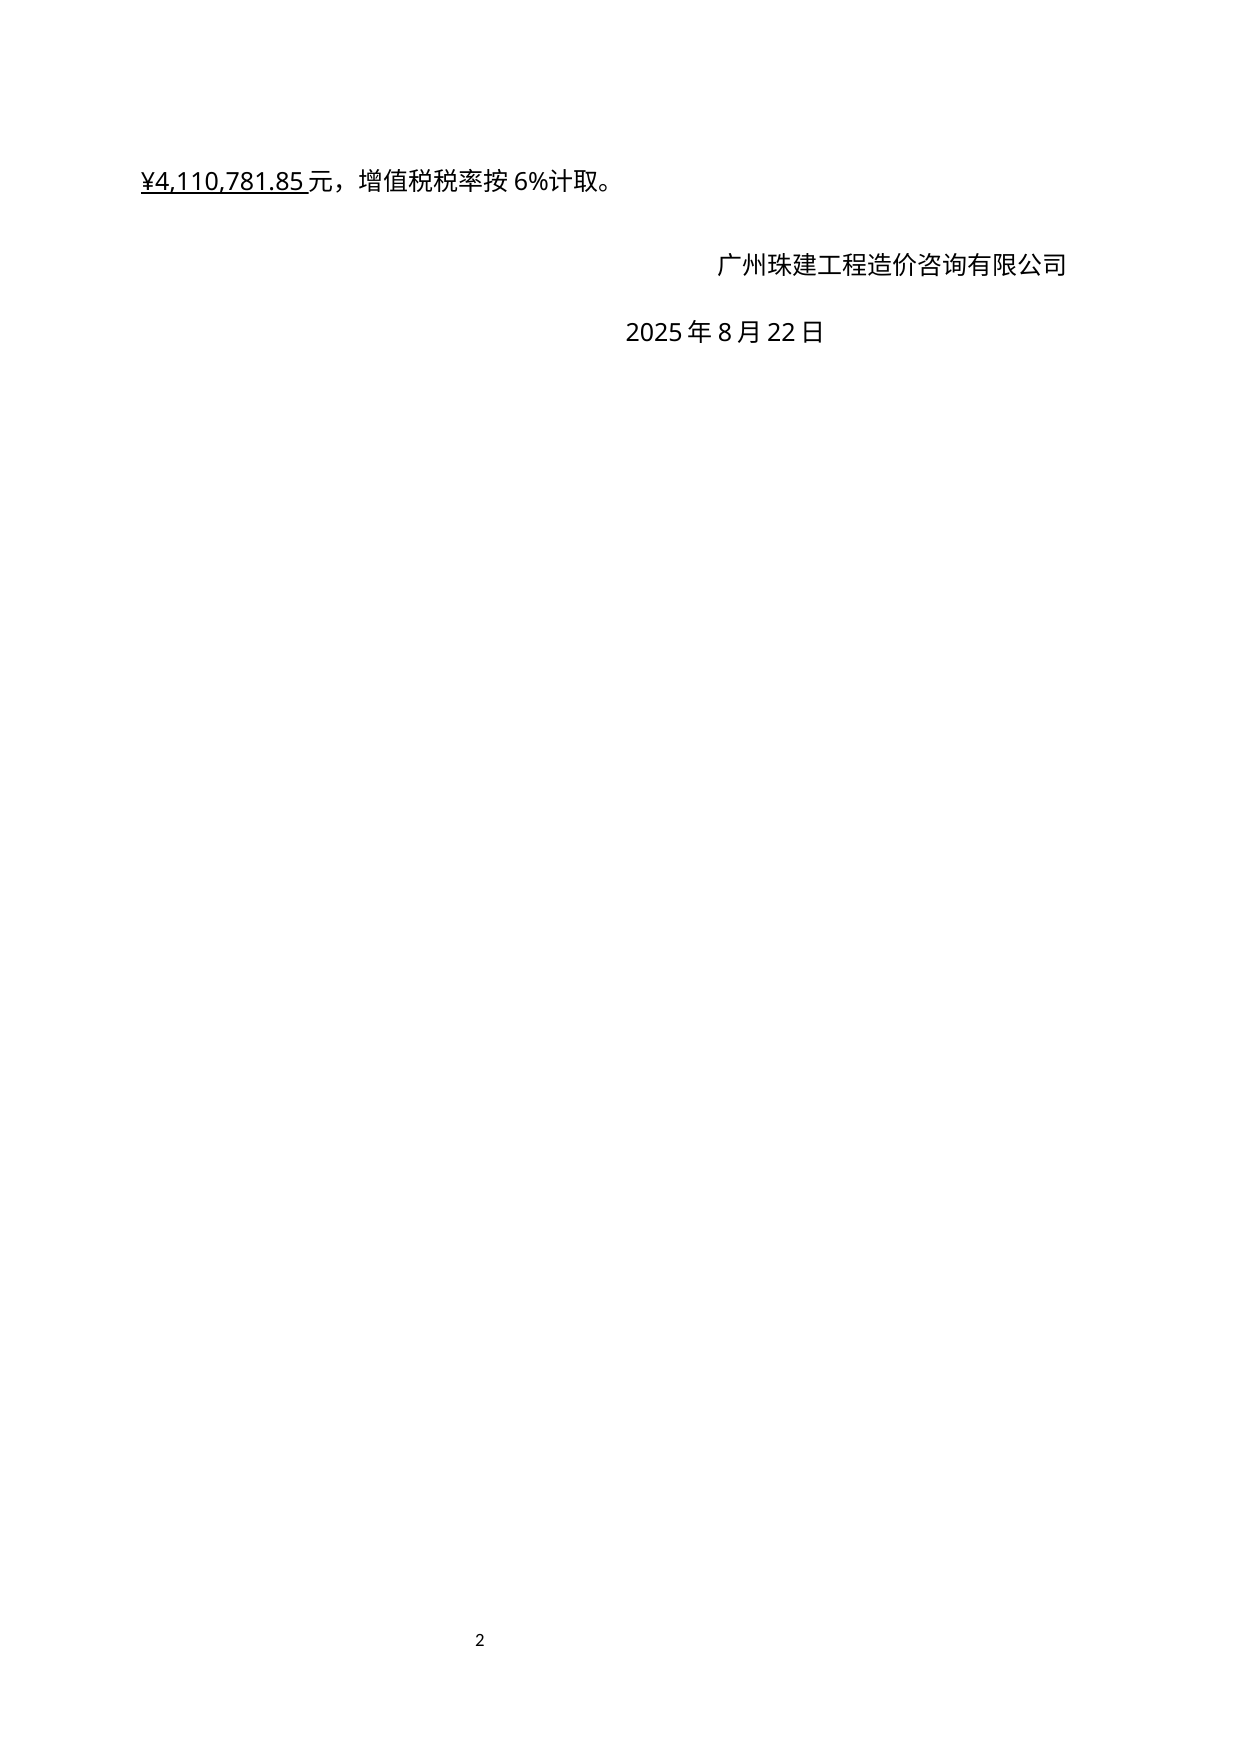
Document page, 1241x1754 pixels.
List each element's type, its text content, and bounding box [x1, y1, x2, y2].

text 广州珠建工程造价咨询有限公司 [165, 231, 1109, 297]
text 2025年8月22日 [141, 297, 1109, 363]
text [141, 146, 1109, 212]
